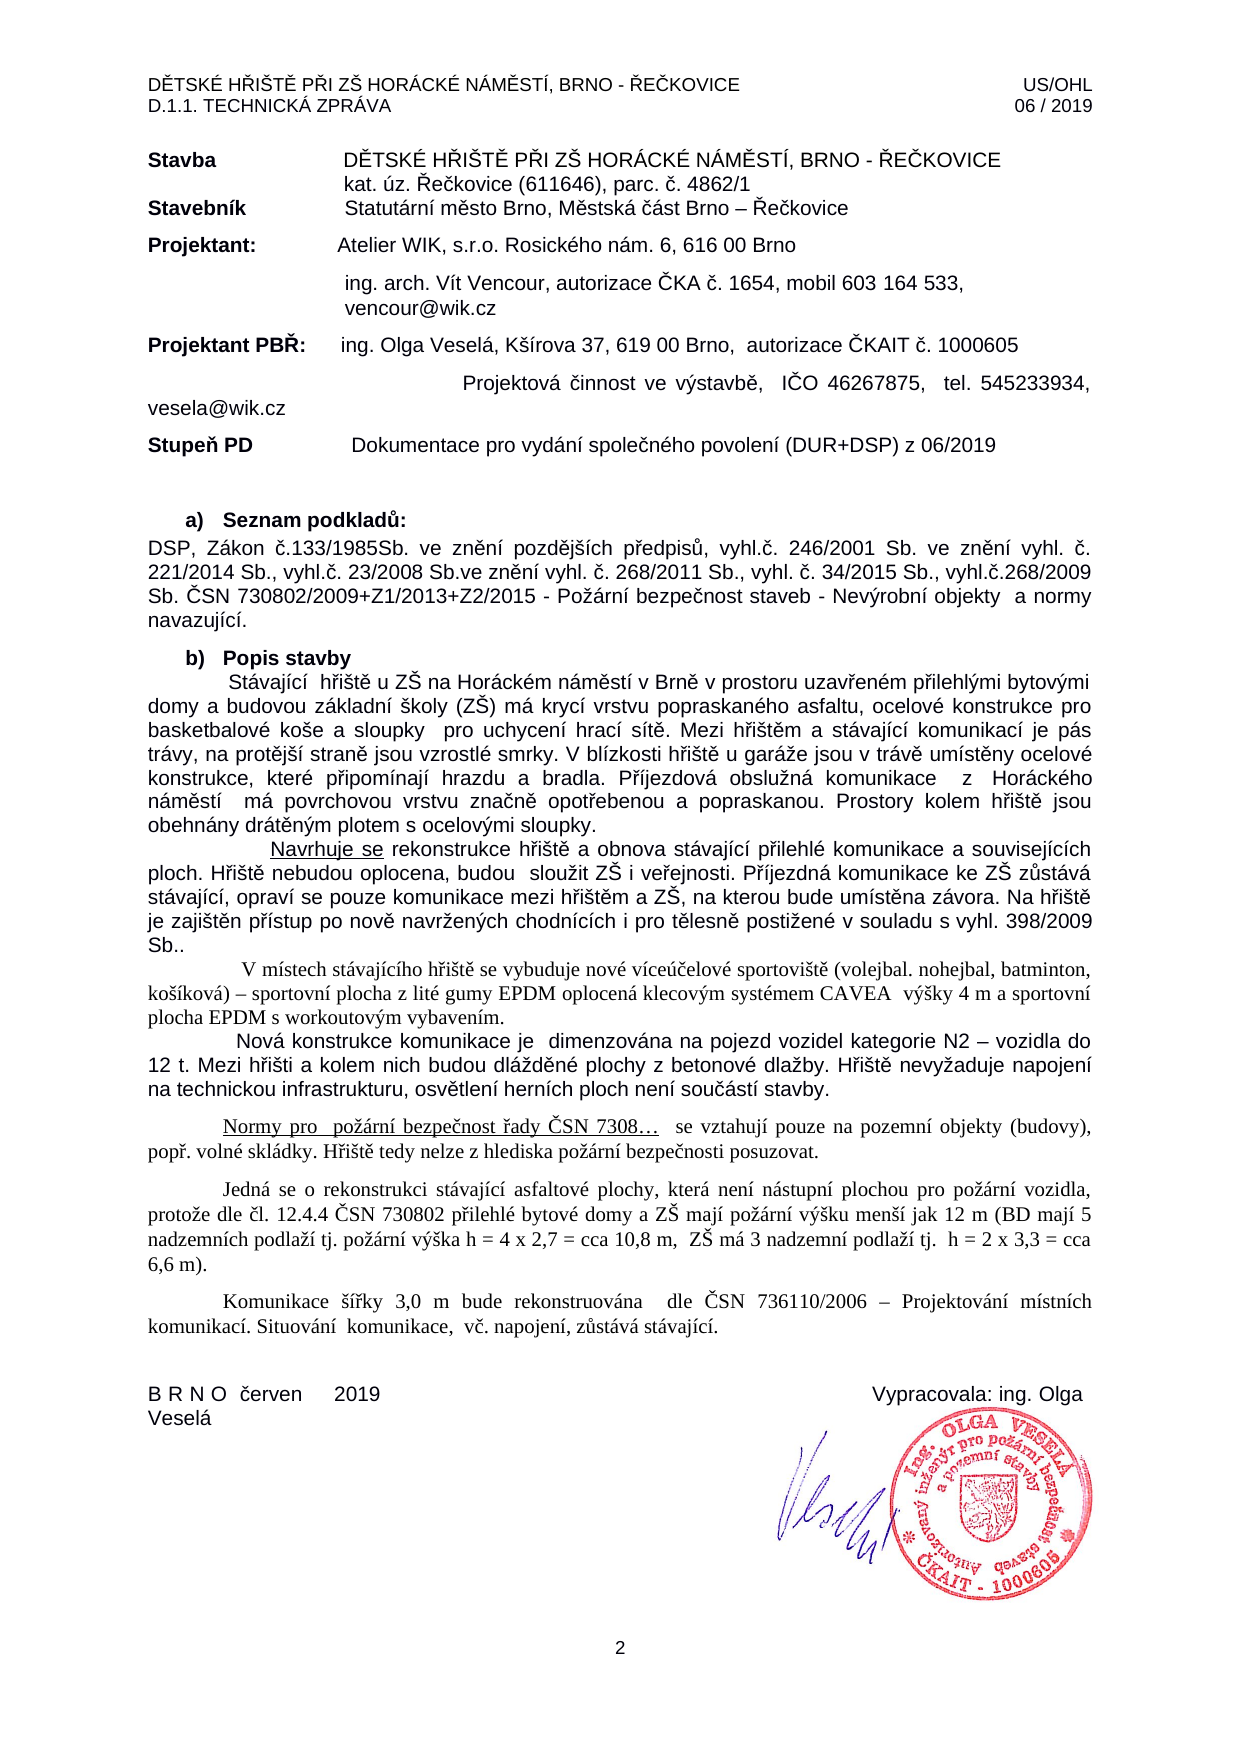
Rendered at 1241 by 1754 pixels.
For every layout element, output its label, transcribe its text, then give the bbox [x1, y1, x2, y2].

text Stávající hřiště u ZŠ na Horáckém náměstí v Brně v prostoru uzavřeném přilehlými bytovými domy a budovou základní školy (ZŠ) má krycí vrstvu popraskaného asfaltu, ocelové konstrukce pro basketbalové koše a sloupky pro uchycení hrací sítě. Mezi hřištěm a stávající komunikací je pás trávy, na protější straně jsou vzrostlé smrky. V blízkosti hřiště u garáže jsou v trávě umístěny ocelové konstrukce, které připomínají hrazdu a bradla. Příjezdová obslužná komunikace z Horáckého náměstí má povrchovou vrstvu značně opotřebenou a popraskanou. Prostory kolem hřiště jsou obehnány drátěným plotem s ocelovými sloupky. [148, 669, 1093, 837]
text Projektová činnost ve výstavbě, IČO 46267875, tel. 545233934, vesela@wik.cz [148, 369, 1093, 419]
text Stupeň PD Dokumentace pro vydání společného povolení (DUR+DSP) z 06/2019 [148, 432, 1093, 457]
text Jedná se o rekonstrukci stávající asfaltové plochy, která není nástupní plochou pro požární vozidla, protože dle čl. 12.4.4 ČSN 730802 přilehlé bytové domy a ZŠ mají požární výšku menší jak (BD mají 5 nadzemních podlaží tj. požární výška h = 4 x 2,7 = cca , ZŠ má 3 nadzemní podlaží tj. h = 2 x 3,3 = cca ). [148, 1176, 1093, 1276]
text Navrhuje se rekonstrukce hřiště a obnova stávající přilehlé komunikace a souvisejících ploch. Hřiště nebudou oplocena, budou sloužit ZŠ i veřejnosti. Příjezdná komunikace ke ZŠ zůstává stávající, opraví se pouze komunikace mezi hřištěm a ZŠ, na kterou bude umístěna závora. Na hřiště je zajištěn přístup po nově navržených chodnících i pro tělesně postižené v souladu s vyhl. 398/2009 Sb.. [148, 837, 1093, 957]
text Stavebník Statutární město Brno, Městská část Brno – Řečkovice [148, 196, 1093, 219]
text Projektant PBŘ: ing. Olga Veselá, Kšírova 37, 619 00 Brno, autorizace ČKAIT č. 1000605 [148, 332, 1093, 357]
text V místech stávajícího hřiště se vybuduje nové víceúčelové sportoviště (volejbal. nohejbal, batminton, košíková) – sportovní plocha z lité gumy EPDM oplocená klecovým systémem CAVEA výšky a sportovní plocha EPDM s workoutovým vybavením. [148, 957, 1093, 1029]
text Nová konstrukce komunikace je dimenzována na pojezd vozidel kategorie N2 – vozidla do 12 t. Mezi hřišti a kolem nich budou dlážděné plochy z betonové dlažby. Hřiště nevyžaduje napojení na technickou infrastrukturu, osvětlení herních ploch není součástí stavby. [148, 1029, 1093, 1101]
text ing. arch. Vít Vencour, autorizace ČKA č. 1654, mobil 603 164 533, vencour@wik.cz [344, 269, 1093, 319]
subtitle DSP, Zákon č.133/1985Sb. ve znění pozdějších předpisů, vyhl.č. 246/2001 Sb. ve znění vyhl. č. 221/2014 Sb., vyhl.č. 23/2008 Sb.ve znění vyhl. č. 268/2011 Sb., vyhl. č. 34/2015 Sb., vyhl.č.268/2009 Sb. ČSN 730802/2009+Z1/2013+Z2/2015 - Požární bezpečnost staveb - Nevýrobní objekty a normy navazující. [148, 536, 1093, 632]
text B R N O červen 2019 Vypracovala: ing. Olga Veselá [148, 1382, 1093, 1429]
picture [762, 1377, 1110, 1634]
list Seznam podkladů: [185, 507, 1093, 532]
list Popis stavby [185, 644, 1093, 669]
text Stavba DĚTSKÉ HŘIŠTĚ PŘI ZŠ HORÁCKÉ NÁMĚSTÍ, BRNO - ŘEČKOVICE [148, 148, 1093, 172]
text Normy pro požární bezpečnost řady ČSN 7308… se vztahují pouze na pozemní objekty (budovy), popř. volné skládky. Hřiště tedy nelze z hlediska požární bezpečnosti posuzovat. [148, 1113, 1093, 1163]
text kat. úz. Řečkovice (611646), parc. č. 4862/1 [148, 172, 1093, 196]
text Komunikace šířky bude rekonstruována dle ČSN 736110/2006 – Projektování místních komunikací. Situování komunikace, vč. napojení, zůstává stávající. [148, 1288, 1093, 1338]
text Projektant: Atelier WIK, s.r.o. Rosického nám. 6, 616 00 Brno [148, 232, 1093, 257]
